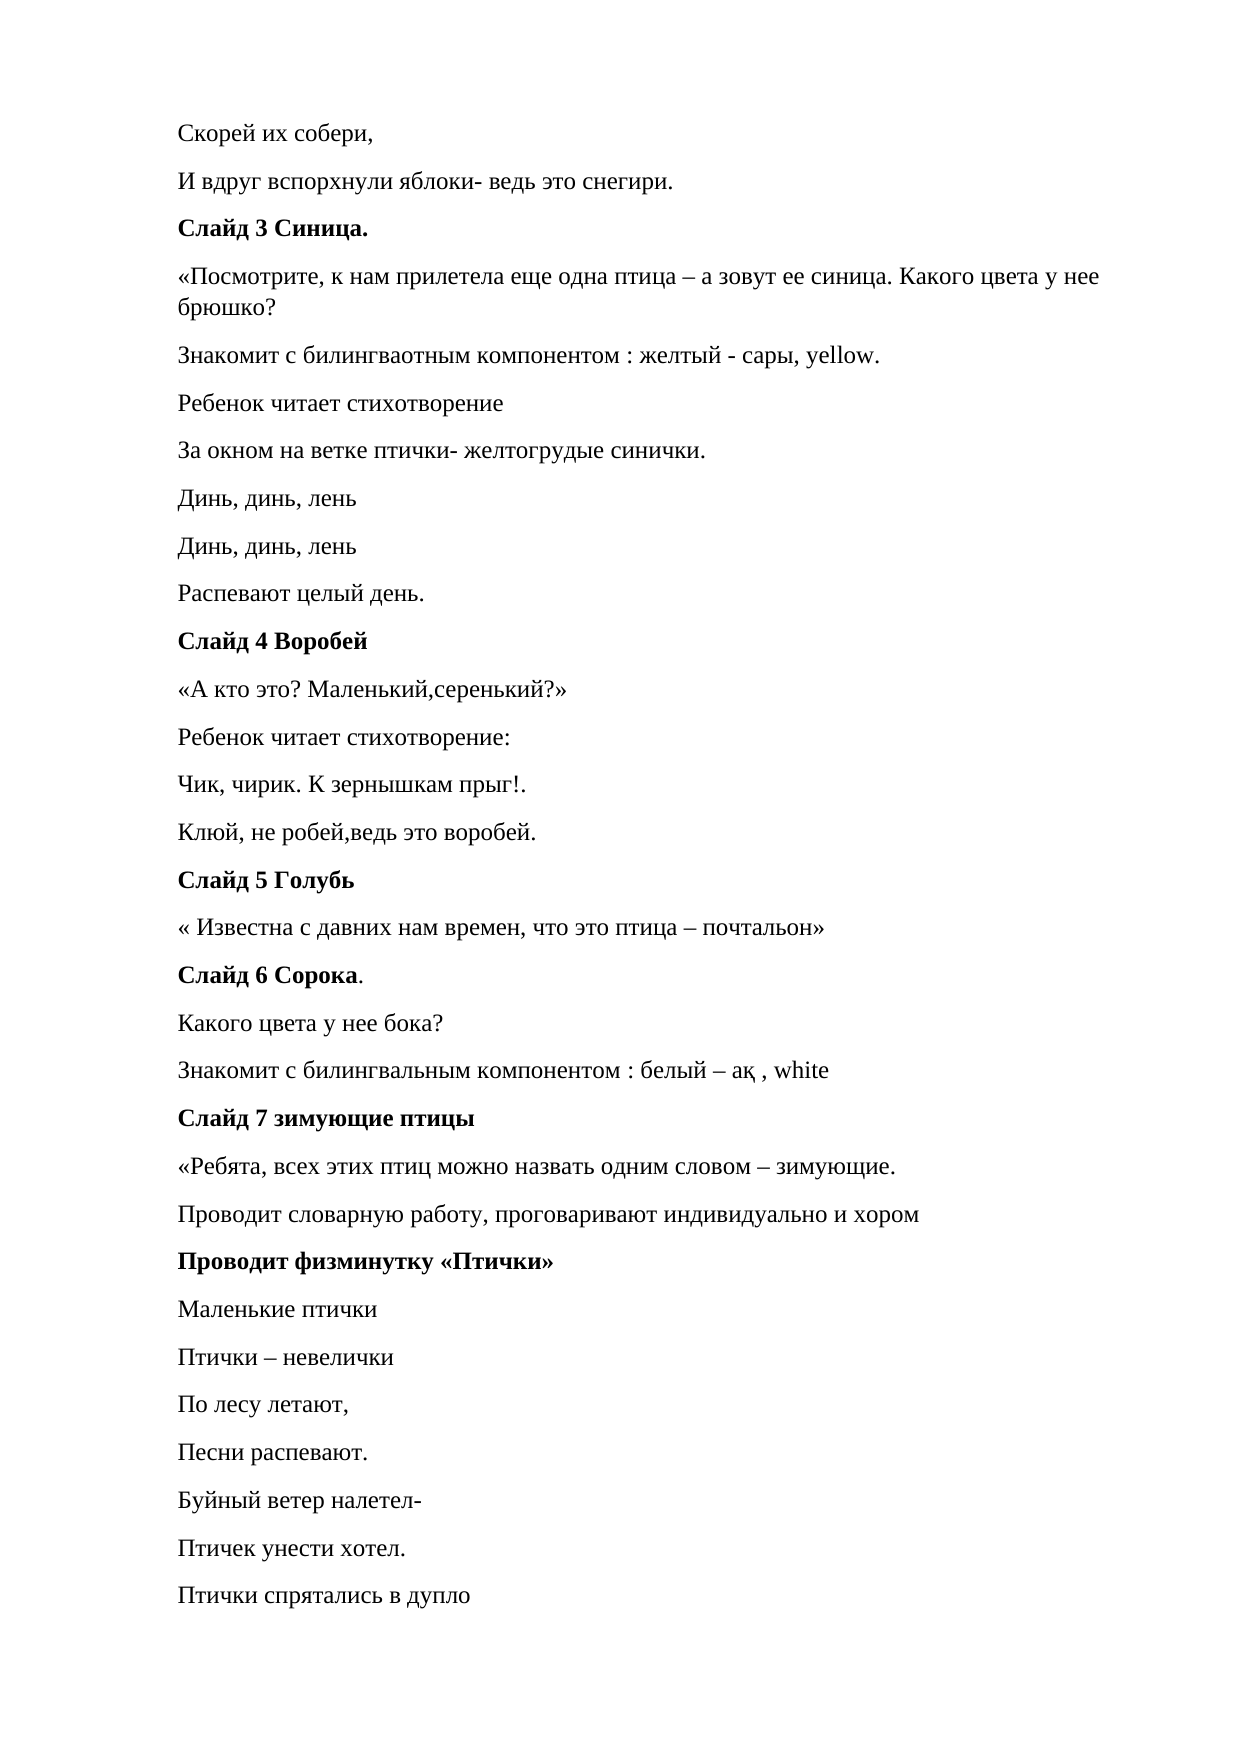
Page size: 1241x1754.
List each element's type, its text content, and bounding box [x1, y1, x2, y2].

text Слайд 5 Голубь [177, 865, 1152, 893]
text « Известна с давних нам времен, что это птица – почтальон» [177, 912, 1152, 941]
text «Посмотрите, к нам прилетела еще одна птица – а зовут ее синица. Какого цвета у нее брюшко? [177, 261, 1152, 321]
text Ребенок читает стихотворение [177, 388, 1152, 416]
text Слайд 7 зимующие птицы [177, 1103, 1152, 1132]
text Проводит словарную работу, проговаривают индивидуально и хором [177, 1199, 1152, 1227]
text Песни распевают. [177, 1437, 1152, 1466]
text Распевают целый день. [177, 578, 1152, 607]
text Слайд 6 Сорока. [177, 960, 1152, 989]
text Скорей их собери, [177, 118, 1152, 147]
text Птички спрятались в дупло [177, 1580, 1152, 1609]
text Проводит физминутку «Птички» [177, 1246, 1152, 1275]
text По лесу летают, [177, 1389, 1152, 1418]
text Птички – невелички [177, 1342, 1152, 1371]
text «А кто это? Маленький,серенький?» [177, 674, 1152, 703]
text За окном на ветке птички- желтогрудые синички. [177, 435, 1152, 464]
text Буйный ветер налетел- [177, 1485, 1152, 1514]
text Маленькие птички [177, 1294, 1152, 1323]
text Слайд 4 Воробей [177, 626, 1152, 655]
text Чик, чирик. К зернышкам прыг!. [177, 769, 1152, 798]
text Знакомит с билингвальным компонентом : белый – ақ , white [177, 1056, 1152, 1084]
text «Ребята, всех этих птиц можно назвать одним словом – зимующие. [177, 1151, 1152, 1180]
text Знакомит с билингваотным компонентом : желтый - сары, yellow. [177, 340, 1152, 369]
text Динь, динь, лень [177, 531, 1152, 559]
text Слайд 3 Синица. [177, 213, 1152, 242]
text И вдруг вспорхнули яблоки- ведь это снегири. [177, 166, 1152, 194]
text Ребенок читает стихотворение: [177, 722, 1152, 750]
text Клюй, не робей,ведь это воробей. [177, 817, 1152, 846]
text Какого цвета у нее бока? [177, 1008, 1152, 1037]
text Динь, динь, лень [177, 483, 1152, 512]
text Птичек унести хотел. [177, 1533, 1152, 1561]
